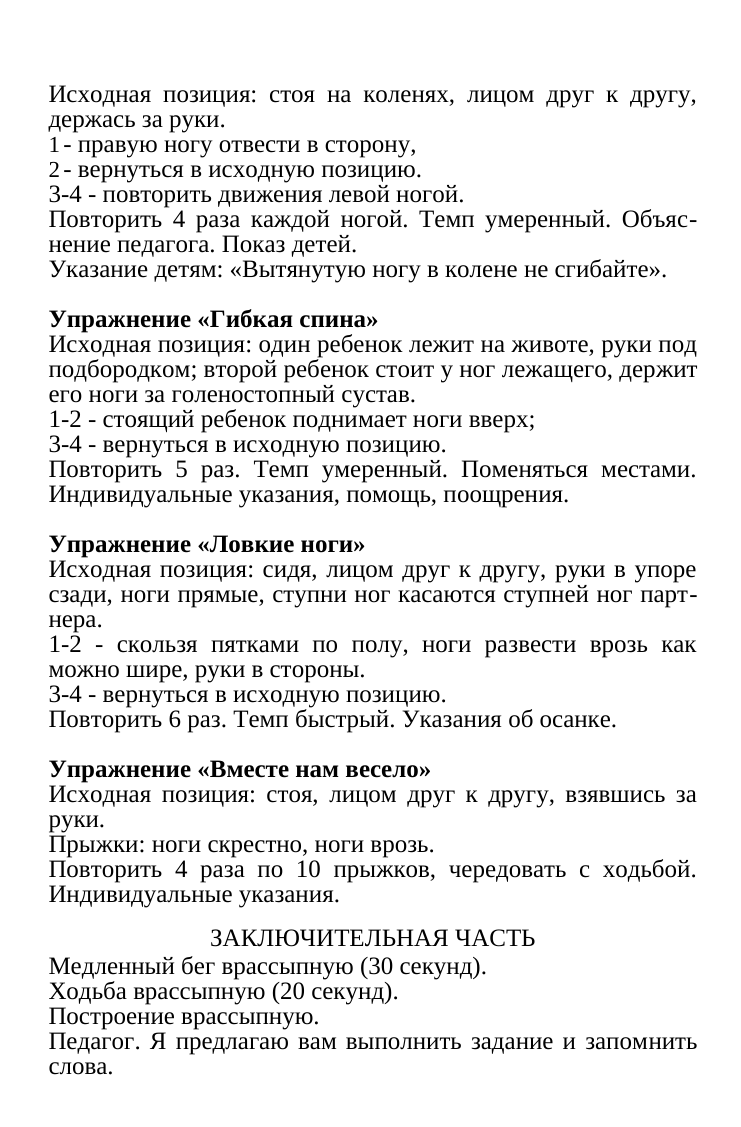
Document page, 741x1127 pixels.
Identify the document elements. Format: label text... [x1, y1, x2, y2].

list - правую ногу отвести в сторону, [48, 133, 697, 158]
text Педагог. Я предлагаю вам выполнить задание и запомнить слова. [48, 1029, 697, 1079]
text 1-2 - стоящий ребенок поднимает ноги вверх; [48, 408, 697, 433]
text Повторить 5 раз. Темп умеренный. Поменяться местами. Индивидуальные указания, помощь, поощрения. [48, 458, 697, 508]
text Исходная позиция: сидя, лицом друг к другу, руки в упоре сзади, ноги прямые, ступни ног касаются ступней ног партнера. [48, 558, 697, 633]
text Ходьба врассыпную (20 секунд). [48, 979, 697, 1004]
text Построение врассыпную. [48, 1004, 697, 1029]
text Медленный бег врассыпную (30 секунд). [48, 954, 697, 979]
text Упражнение «Гибкая спина» [48, 308, 697, 333]
text Указание детям: «Вытянутую ногу в колене не сгибайте». [48, 258, 697, 283]
text Исходная позиция: один ребенок лежит на животе, руки под подбородком; второй ребенок стоит у ног лежащего, держит его ноги за голеностопный сустав. [48, 333, 697, 408]
text Повторить 6 раз. Темп быстрый. Указания об осанке. [48, 708, 697, 733]
text 3-4 - вернуться в исходную позицию. [48, 683, 697, 708]
text 1-2 - скользя пятками по полу, ноги развести врозь как можно шире, руки в стороны. [48, 633, 697, 683]
text ЗАКЛЮЧИТЕЛЬНАЯ ЧАСТЬ [48, 926, 697, 951]
text Упражнение «Ловкие ноги» [48, 533, 697, 558]
text 3-4 - повторить движения левой ногой. [48, 183, 697, 208]
text Упражнение «Вместе нам весело» [48, 758, 697, 783]
list - вернуться в исходную позицию. [48, 158, 697, 183]
text 3-4 - вернуться в исходную позицию. [48, 433, 697, 458]
text Повторить 4 раза по 10 прыжков, чередовать с ходьбой. Индивидуальные указания. [48, 858, 697, 908]
text Прыжки: ноги скрестно, ноги врозь. [48, 833, 697, 858]
text Исходная позиция: стоя на коленях, лицом друг к другу, держась за руки. [48, 83, 697, 133]
text Повторить 4 раза каждой ногой. Темп умеренный. Объяснение педагога. Показ детей. [48, 208, 697, 258]
text Исходная позиция: стоя, лицом друг к другу, взявшись за руки. [48, 783, 697, 833]
